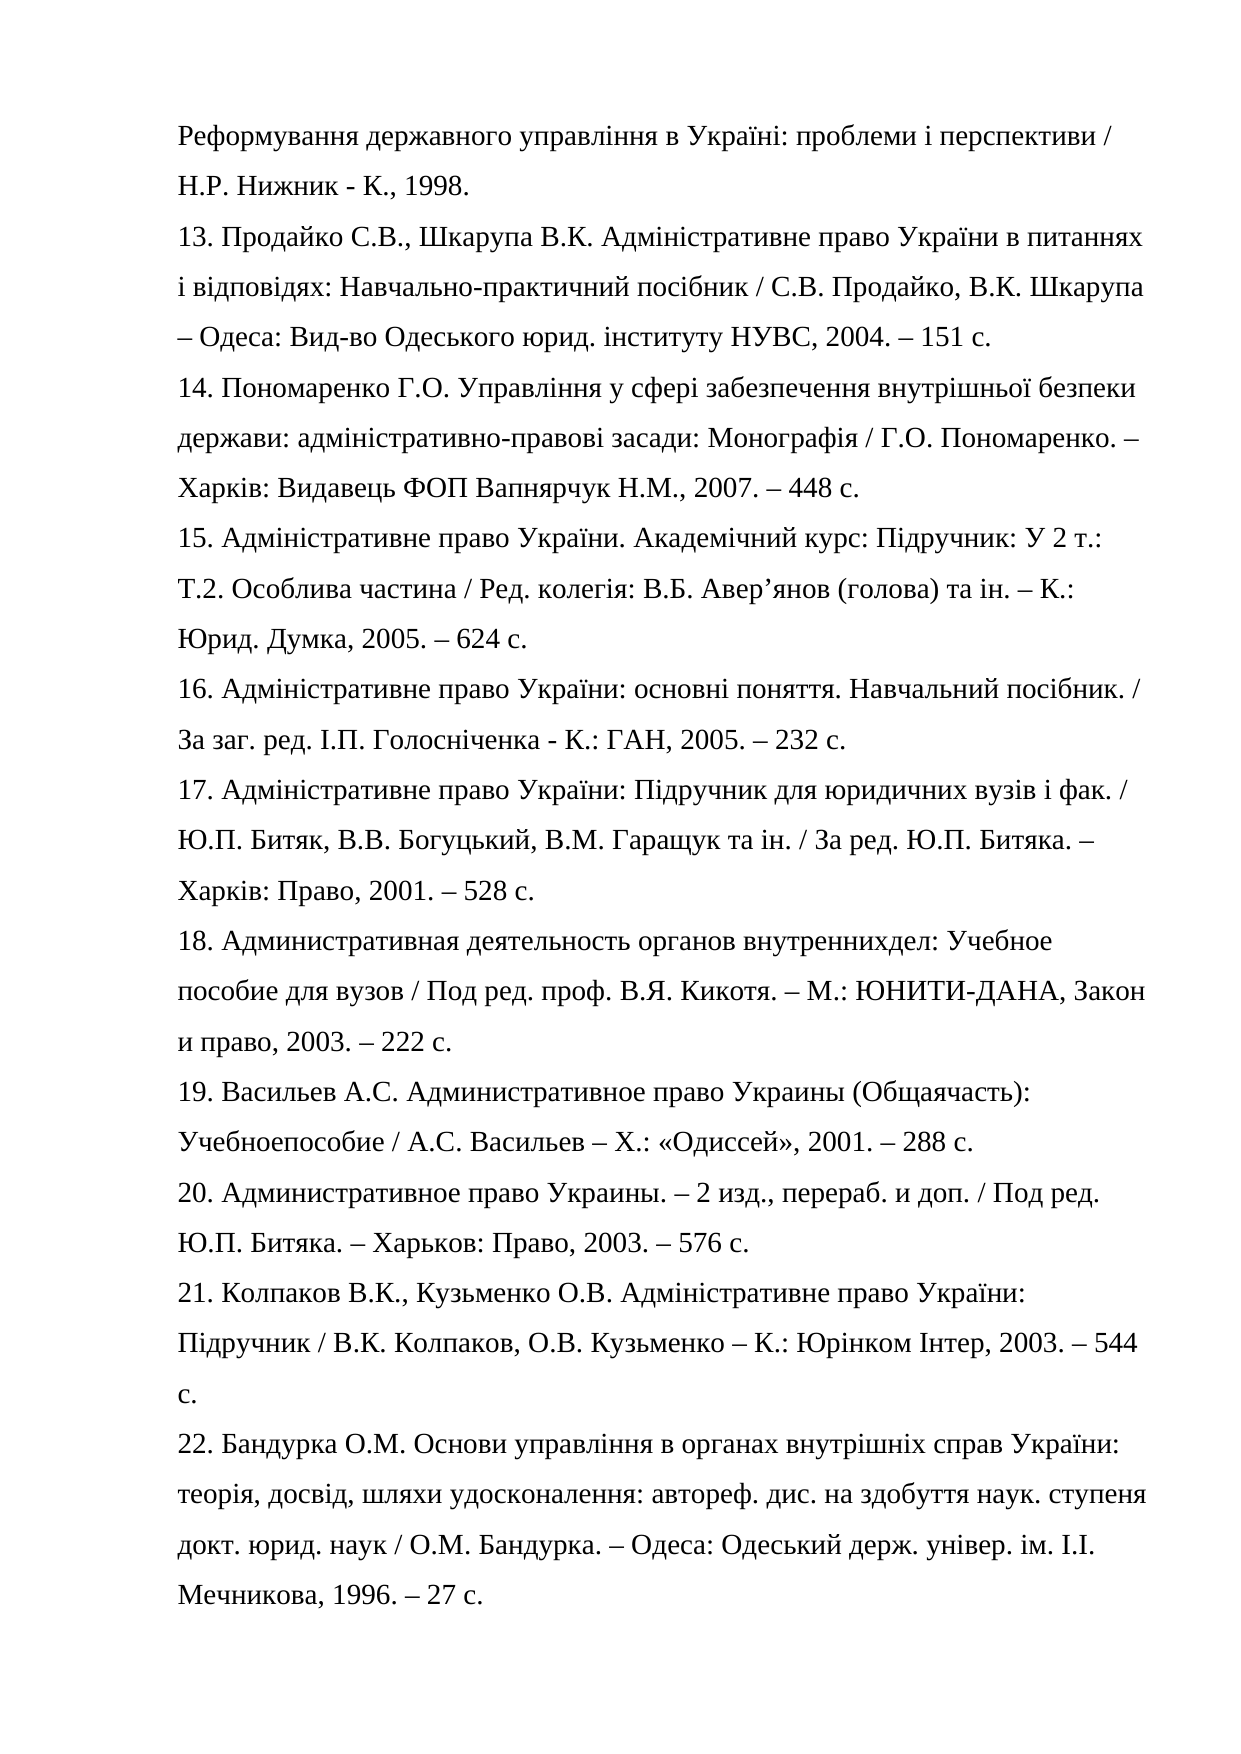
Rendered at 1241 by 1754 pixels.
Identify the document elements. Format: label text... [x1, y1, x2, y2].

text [177, 118, 1152, 202]
text 15. Адміністративне право України. Академічний курс: Підручник: У 2 т.: Т.2. Особлива частина / Ред. колегія: В.Б. Авер’янов (голова) та ін. – К.: Юрид. Думка, 2005. – 624 с. [177, 521, 1152, 655]
text 21. Колпаков В.К., Кузьменко О.В. Адміністративне право України: Підручник / В.К. Колпаков, О.В. Кузьменко – К.: Юрінком Інтер, 2003. – 544 с. [177, 1275, 1152, 1409]
text 19. Васильев А.С. Административное право Украины (Общаячасть): Учебноепособие / А.С. Васильев – Х.: «Одиссей», 2001. – 288 с. [177, 1074, 1152, 1158]
title 16. Адміністративне право України: основні поняття. Навчальний посібник. / За заг. ред. І.П. Голосніченка - К.: ГАН, 2005. – 232 с. [177, 672, 1152, 755]
text 18. Административная деятельность органов внутреннихдел: Учебное пособие для вузов / Под ред. проф. В.Я. Кикотя. – М.: ЮНИТИ-ДАНА, Закон и право, 2003. – 222 с. [177, 923, 1152, 1057]
text 22. Бандурка О.М. Основи управління в органах внутрішніх справ України: теорія, досвід, шляхи удосконалення: автореф. дис. на здобуття наук. ступеня докт. юрид. наук / О.М. Бандурка. – Одеса: Одеський держ. універ. ім. І.І. Мечникова, 1996. – 27 с. [177, 1426, 1152, 1611]
text 20. Административное право Украины. – 2 изд., перераб. и доп. / Под ред. Ю.П. Битяка. – Харьков: Право, 2003. – 576 с. [177, 1175, 1152, 1258]
text 13. Продайко С.В., Шкарупа В.К. Адміністративне право України в питаннях і відповідях: Навчально-практичний посібник / С.В. Продайко, В.К. Шкарупа – Одеса: Вид-во Одеського юрид. інституту НУВС, 2004. – 151 с. [177, 219, 1152, 353]
title 17. Адміністративне право України: Підручник для юридичних вузів і фак. / Ю.П. Битяк, В.В. Богуцький, В.М. Гаращук та ін. / За ред. Ю.П. Битяка. – Харків: Право, 2001. – 528 с. [177, 772, 1152, 906]
text 14. Пономаренко Г.О. Управління у сфері забезпечення внутрішньої безпеки держави: адміністративно-правові засади: Монографія / Г.О. Пономаренко. – Харків: Видавець ФОП Вапнярчук Н.М., 2007. – 448 с. [177, 370, 1152, 504]
